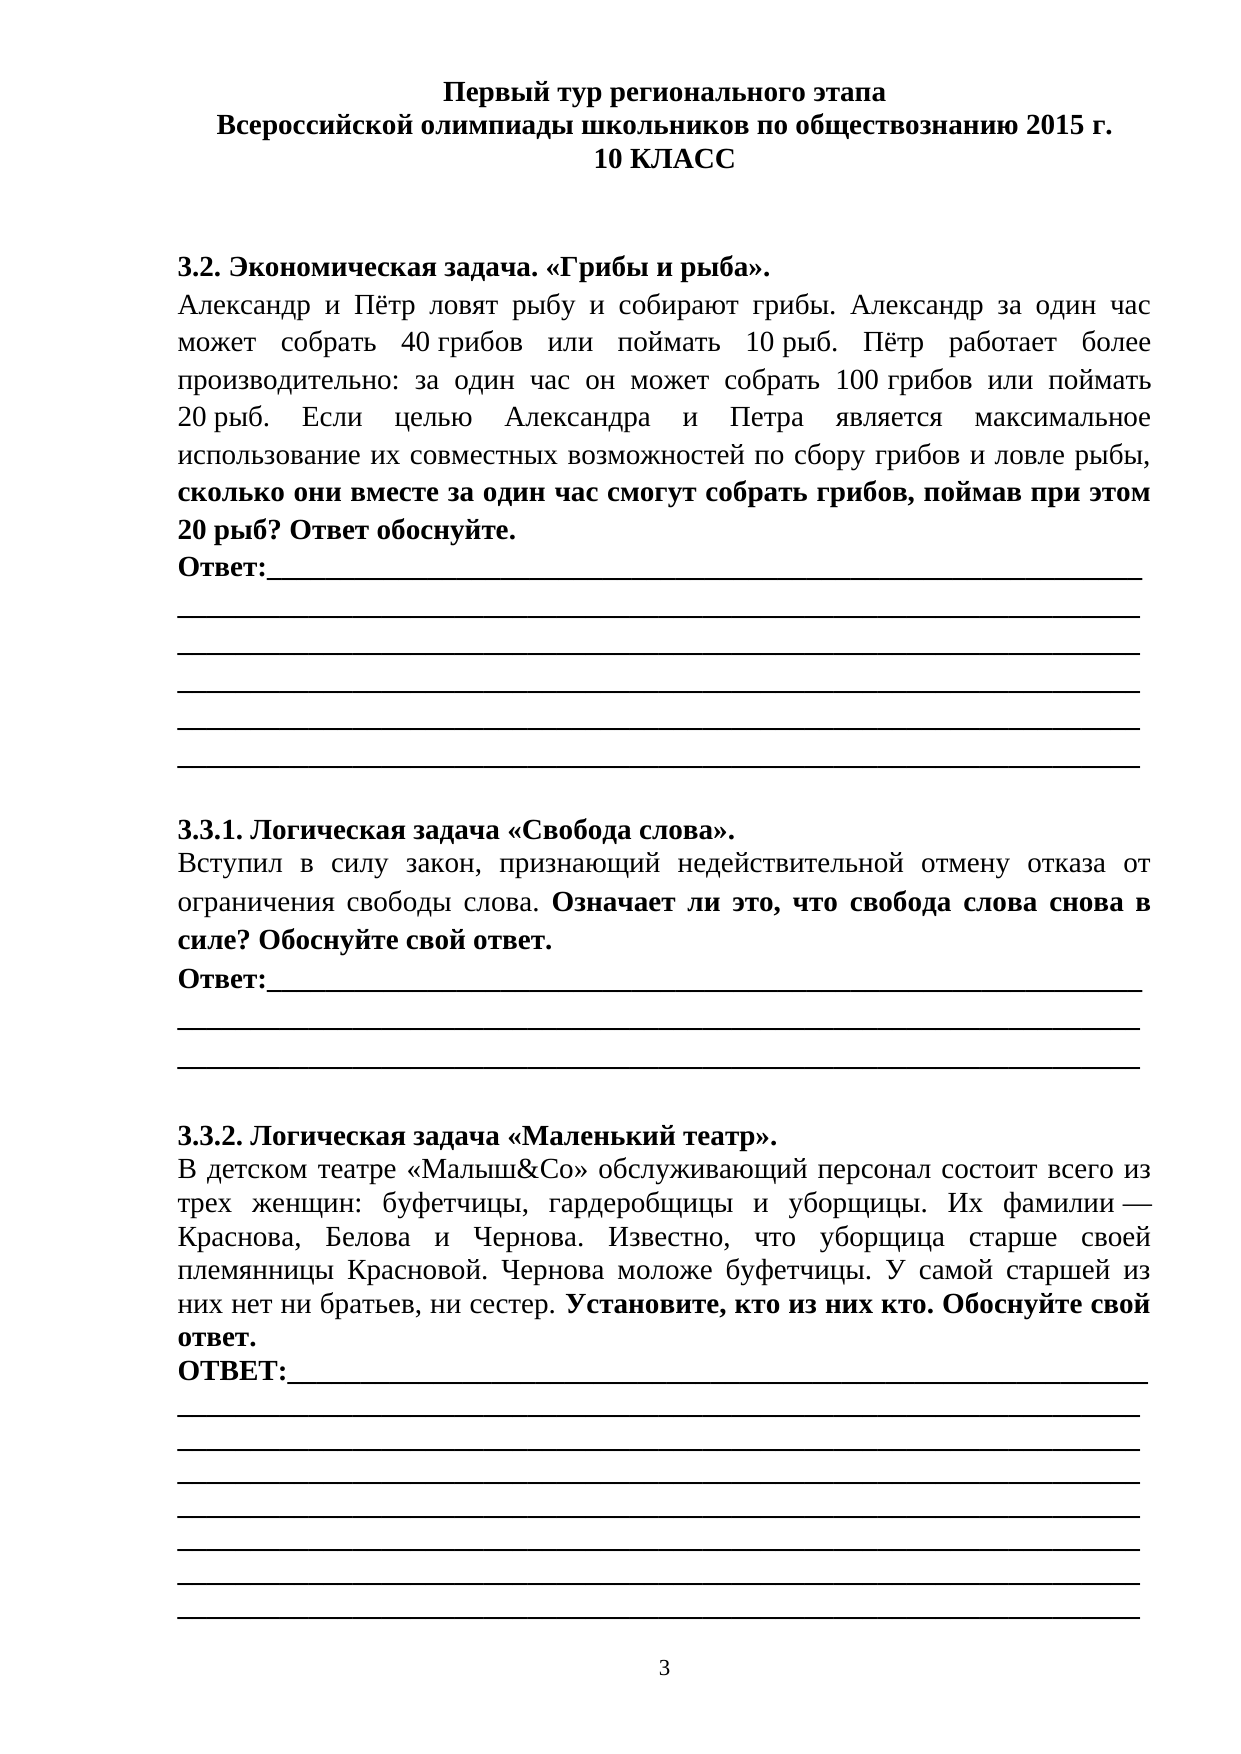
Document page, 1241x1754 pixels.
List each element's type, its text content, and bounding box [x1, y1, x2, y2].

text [177, 1353, 1152, 1621]
text 3.2. Экономическая задача. «Грибы и рыба». [177, 245, 1152, 283]
text Ответ:____________________________________________________________ __________________________________________________________________________________________________________________________________________________________________________________________________________________________________________________________________________________________________________________________________________ [177, 545, 1152, 770]
text 3.3.1. Логическая задача «Свобода слова». [177, 808, 1152, 845]
text 3.3.2. Логическая задача «Маленький театр». [177, 1114, 1152, 1152]
text Ответ:____________________________________________________________ ____________________________________________________________________________________________________________________________________ [177, 961, 1152, 1072]
text В детском театре «Малыш&Co» обслуживающий персонал состоит всего из трех женщин: буфетчицы, гардеробщицы и уборщицы. Их фамилии — Краснова, Белова и Чернова. Известно, что уборщица старше своей племянницы Красновой. Чернова моложе буфетчицы. У самой старшей из них нет ни братьев, ни сестер. Установите, кто из них кто. Обоснуйте свой ответ. [177, 1152, 1152, 1353]
text Александр и Пётр ловят рыбу и собирают грибы. Александр за один час может собрать 40 грибов или поймать 10 рыб. Пётр работает более производительно: за один час он может собрать 100 грибов или поймать 20 рыб. Если целью Александра и Петра является максимальное использование их совместных возможностей по сбору грибов и ловле рыбы, сколько они вместе за один час смогут собрать грибов, поймав при этом 20 рыб? Ответ обоснуйте. [177, 283, 1152, 545]
text Вступил в силу закон, признающий недействительной отмену отказа от ограничения свободы слова. Означает ли это, что свобода слова снова в силе? Обоснуйте свой ответ. [177, 845, 1152, 956]
